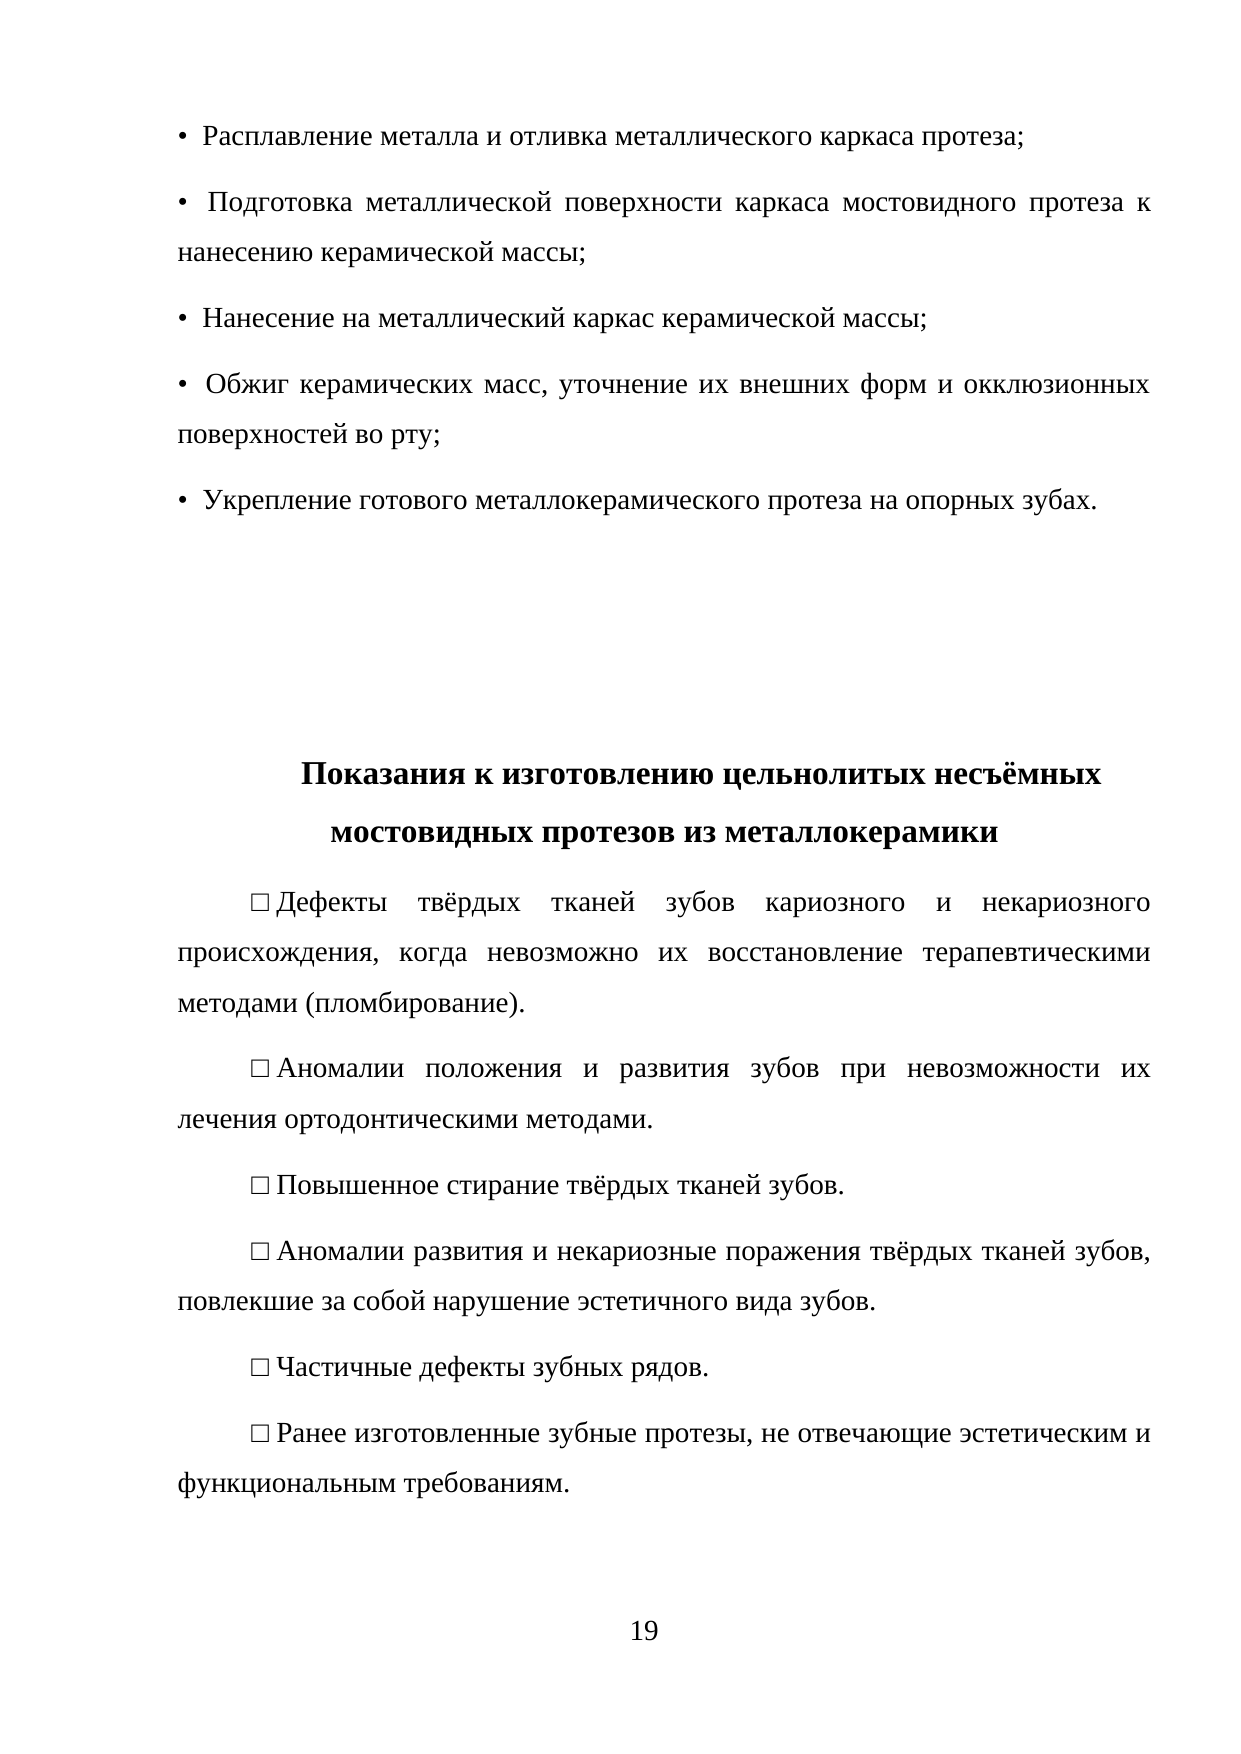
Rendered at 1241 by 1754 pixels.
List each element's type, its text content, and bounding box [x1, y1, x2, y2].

text □ Повышенное стирание твёрдых тканей зубов. [177, 1167, 1152, 1200]
text • Нанесение на металлический каркас керамической массы; [177, 300, 1152, 334]
text • Подготовка металлической поверхности каркаса мостовидного протеза к нанесению керамической массы; [177, 184, 1152, 268]
text • Расплавление металла и отливка металлического каркаса протеза; [177, 118, 1152, 152]
text □ Аномалии положения и развития зубов при невозможности их лечения ортодонтическими методами. [177, 1051, 1152, 1134]
text • Укрепление готового металлокерамического протеза на опорных зубах. [177, 482, 1152, 516]
text • Обжиг керамических масс, уточнение их внешних форм и окклюзионных поверхностей во рту; [177, 366, 1152, 450]
text Показания к изготовлению цельнолитых несъёмных мостовидных протезов из металлокерамики [177, 753, 1152, 849]
text □ Аномалии развития и некариозные поражения твёрдых тканей зубов, повлекшие за собой нарушение эстетичного вида зубов. [177, 1233, 1152, 1317]
text □ Частичные дефекты зубных рядов. [177, 1349, 1152, 1383]
text □ Дефекты твёрдых тканей зубов кариозного и некариозного происхождения, когда невозможно их восстановление терапевтическими методами (пломбирование). [177, 884, 1152, 1018]
text □ Ранее изготовленные зубные протезы, не отвечающие эстетическим и функциональным требованиям. [177, 1415, 1152, 1499]
